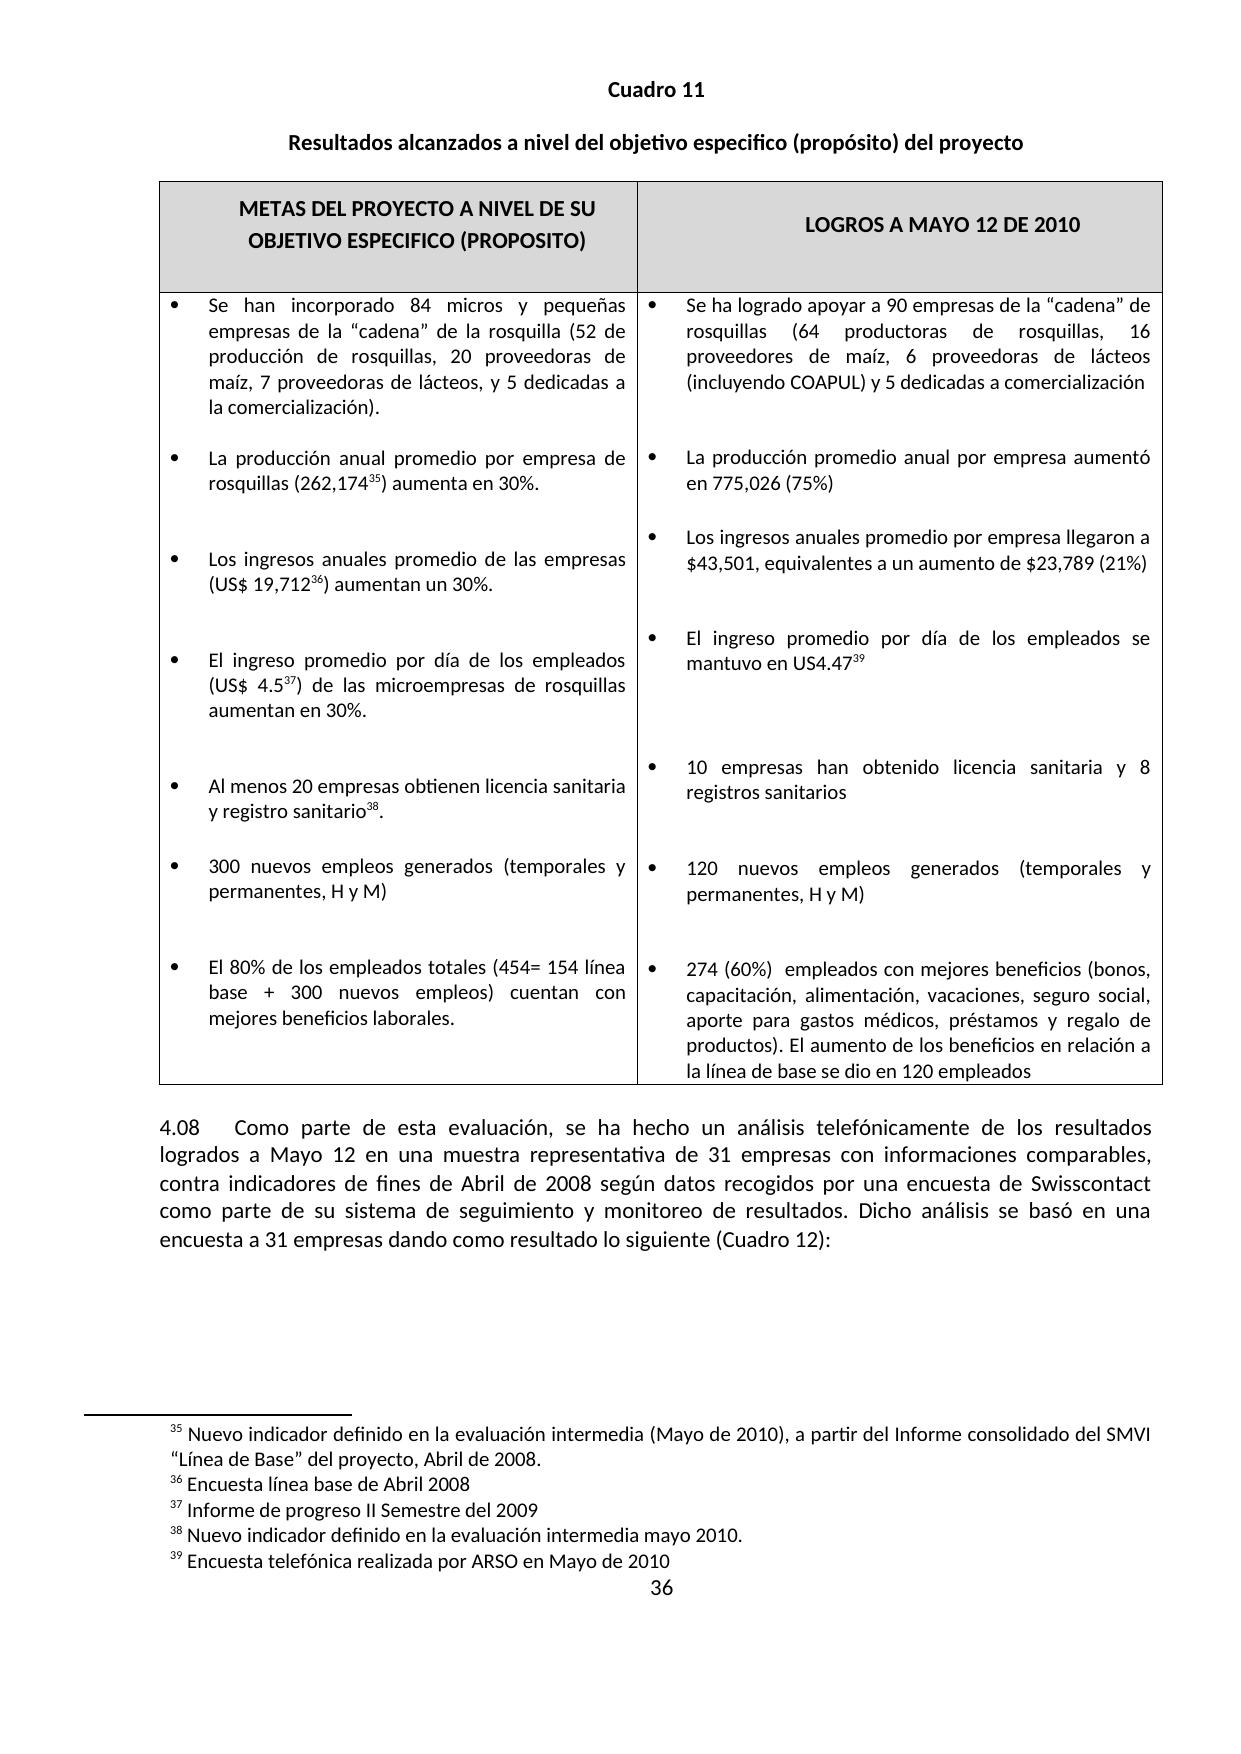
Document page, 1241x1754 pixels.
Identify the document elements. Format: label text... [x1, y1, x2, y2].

text Resultados alcanzados a nivel del objetivo especifico (propósito) del proyecto [159, 128, 1153, 156]
text 4.08 Como parte de esta evaluación, se ha hecho un análisis telefónicamente de los resultados logrados a Mayo 12 en una muestra representativa de 31 empresas con informaciones comparables, contra indicadores de fines de Abril de 2008 según datos recogidos por una encuesta de Swisscontact como parte de su sistema de seguimiento y monitoreo de resultados. Dicho análisis se basó en una encuesta a 31 empresas dando como resultado lo siguiente (Cuadro 12): [159, 1113, 1153, 1253]
table_header LOGROS A MAYO 12 DE 2010 [638, 182, 1162, 292]
table_header METAS DEL PROYECTO A NIVEL DE SU OBJETIVO ESPECIFICO (PROPOSITO) [160, 182, 637, 292]
table_cell Se ha logrado apoyar a 90 empresas de la “cadena” de rosquillas (64 productoras de rosquillas, 16 proveedores de maíz, 6 proveedoras de lácteos (incluyendo COAPUL) y 5 dedicadas a comercialización La producción promedio anual por empresa aumentó en 775,026 (75%) Los ingresos anuales promedio por empresa llegaron a $43,501, equivalentes a un aumento de $23,789 (21%) El ingreso promedio por día de los empleados se mantuvo en US4.47 10 empresas han obtenido licencia sanitaria y 8 registros sanitarios 120 nuevos empleos generados (temporales y permanentes, H y M) 274 (60%) empleados con mejores beneficios (bonos, capacitación, alimentación, vacaciones, seguro social, aporte para gastos médicos, préstamos y regalo de productos). El aumento de los beneficios en relación a la línea de base se dio en 120 empleados [638, 293, 1162, 1083]
table_cell Se han incorporado 84 micros y pequeñas empresas de la “cadena” de la rosquilla (52 de producción de rosquillas, 20 proveedoras de maíz, 7 proveedoras de lácteos, y 5 dedicadas a la comercialización). La producción anual promedio por empresa de rosquillas (262,174) aumenta en 30%. Los ingresos anuales promedio de las empresas (US$ 19,712) aumentan un 30%. El ingreso promedio por día de los empleados (US$ 4.5) de las microempresas de rosquillas aumentan en 30%. Al menos 20 empresas obtienen licencia sanitaria y registro sanitario. 300 nuevos empleos generados (temporales y permanentes, H y M) El 80% de los empleados totales (454= 154 línea base + 300 nuevos empleos) cuentan con mejores beneficios laborales. [160, 293, 637, 1083]
text Cuadro 11 [159, 75, 1153, 103]
